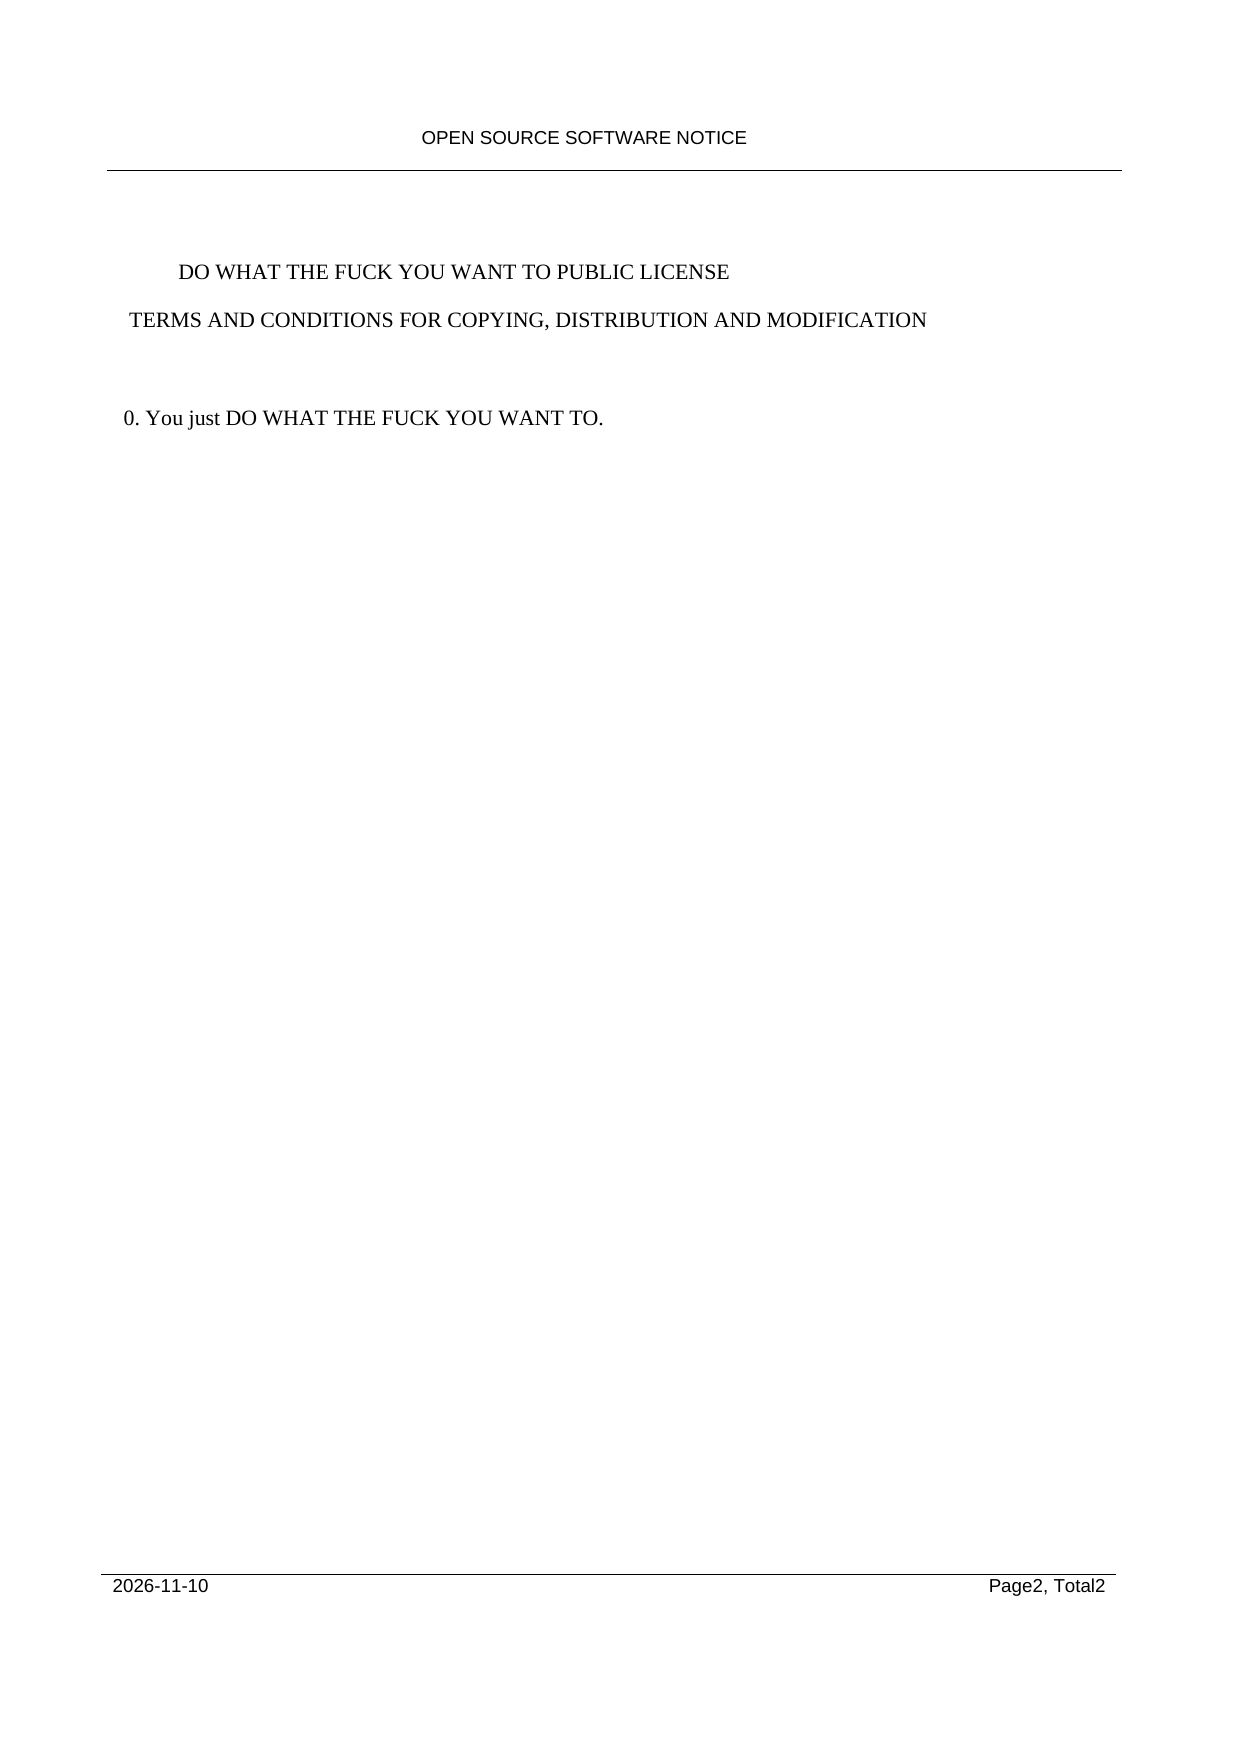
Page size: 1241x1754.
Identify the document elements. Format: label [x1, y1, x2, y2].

text [112, 206, 1128, 580]
